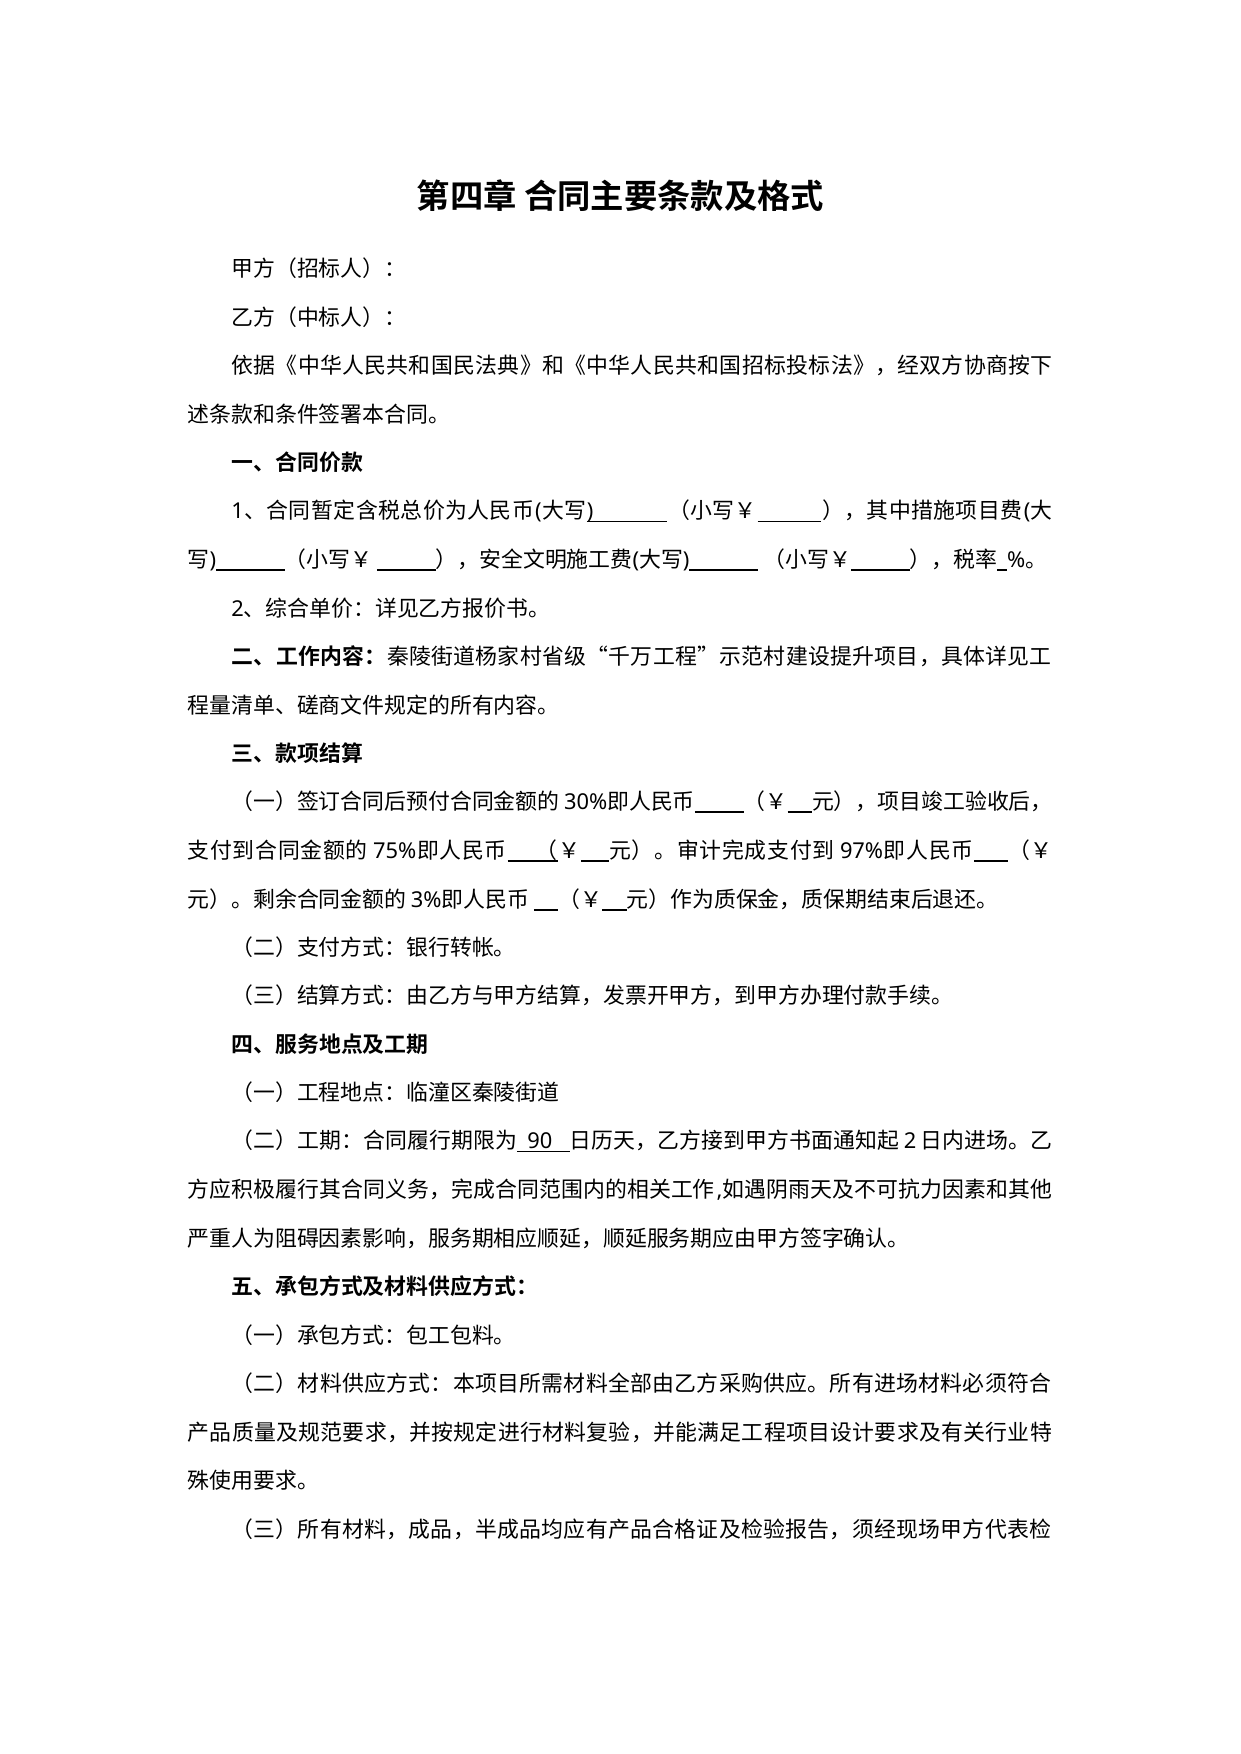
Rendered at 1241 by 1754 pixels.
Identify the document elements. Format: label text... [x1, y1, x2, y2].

text （一）签订合同后预付合同金额的30%即人民币 （￥ 元），项目竣工验收后，支付到合同金额的75%即人民币 （￥ 元）。审计完成支付到97%即人民币 （￥ 元）。剩余合同金额的3%即人民币 （￥ 元）作为质保金，质保期结束后退还。 [187, 784, 1053, 914]
text 二、工作内容：秦陵街道杨家村省级“千万工程”示范村建设提升项目，具体详见工程量清单、磋商文件规定的所有内容。 [187, 638, 1053, 720]
text 乙方（中标人）： [187, 299, 1053, 332]
text 三、款项结算 [187, 736, 1053, 768]
text （二）支付方式：银行转帐。 [187, 930, 1053, 962]
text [187, 1511, 1053, 1544]
text （一）工程地点：临潼区秦陵街道 [187, 1075, 1053, 1107]
subtitle 合同主要条款及格式 [187, 162, 1053, 227]
text （二）工期：合同履行期限为 90 日历天，乙方接到甲方书面通知起2日内进场。乙方应积极履行其合同义务，完成合同范围内的相关工作,如遇阴雨天及不可抗力因素和其他严重人为阻碍因素影响，服务期相应顺延，顺延服务期应由甲方签字确认。 [187, 1123, 1053, 1253]
text 五、承包方式及材料供应方式： [187, 1269, 1053, 1301]
text 2、综合单价：详见乙方报价书。 [187, 590, 1053, 623]
text （一）承包方式：包工包料。 [187, 1317, 1053, 1350]
text （三）结算方式：由乙方与甲方结算，发票开甲方，到甲方办理付款手续。 [187, 978, 1053, 1011]
text 依据《中华人民共和国民法典》和《中华人民共和国招标投标法》，经双方协商按下述条款和条件签署本合同。 [187, 348, 1053, 429]
text 1、合同暂定含税总价为人民币(大写) （小写￥ ），其中措施项目费(大写) （小写￥ ），安全文明施工费(大写) （小写￥ ），税率 %。 [187, 493, 1053, 574]
text 四、服务地点及工期 [187, 1026, 1053, 1059]
text （二）材料供应方式：本项目所需材料全部由乙方采购供应。所有进场材料必须符合产品质量及规范要求，并按规定进行材料复验，并能满足工程项目设计要求及有关行业特殊使用要求。 [187, 1366, 1053, 1496]
text 一、合同价款 [187, 445, 1053, 477]
text 甲方（招标人）： [187, 251, 1053, 283]
